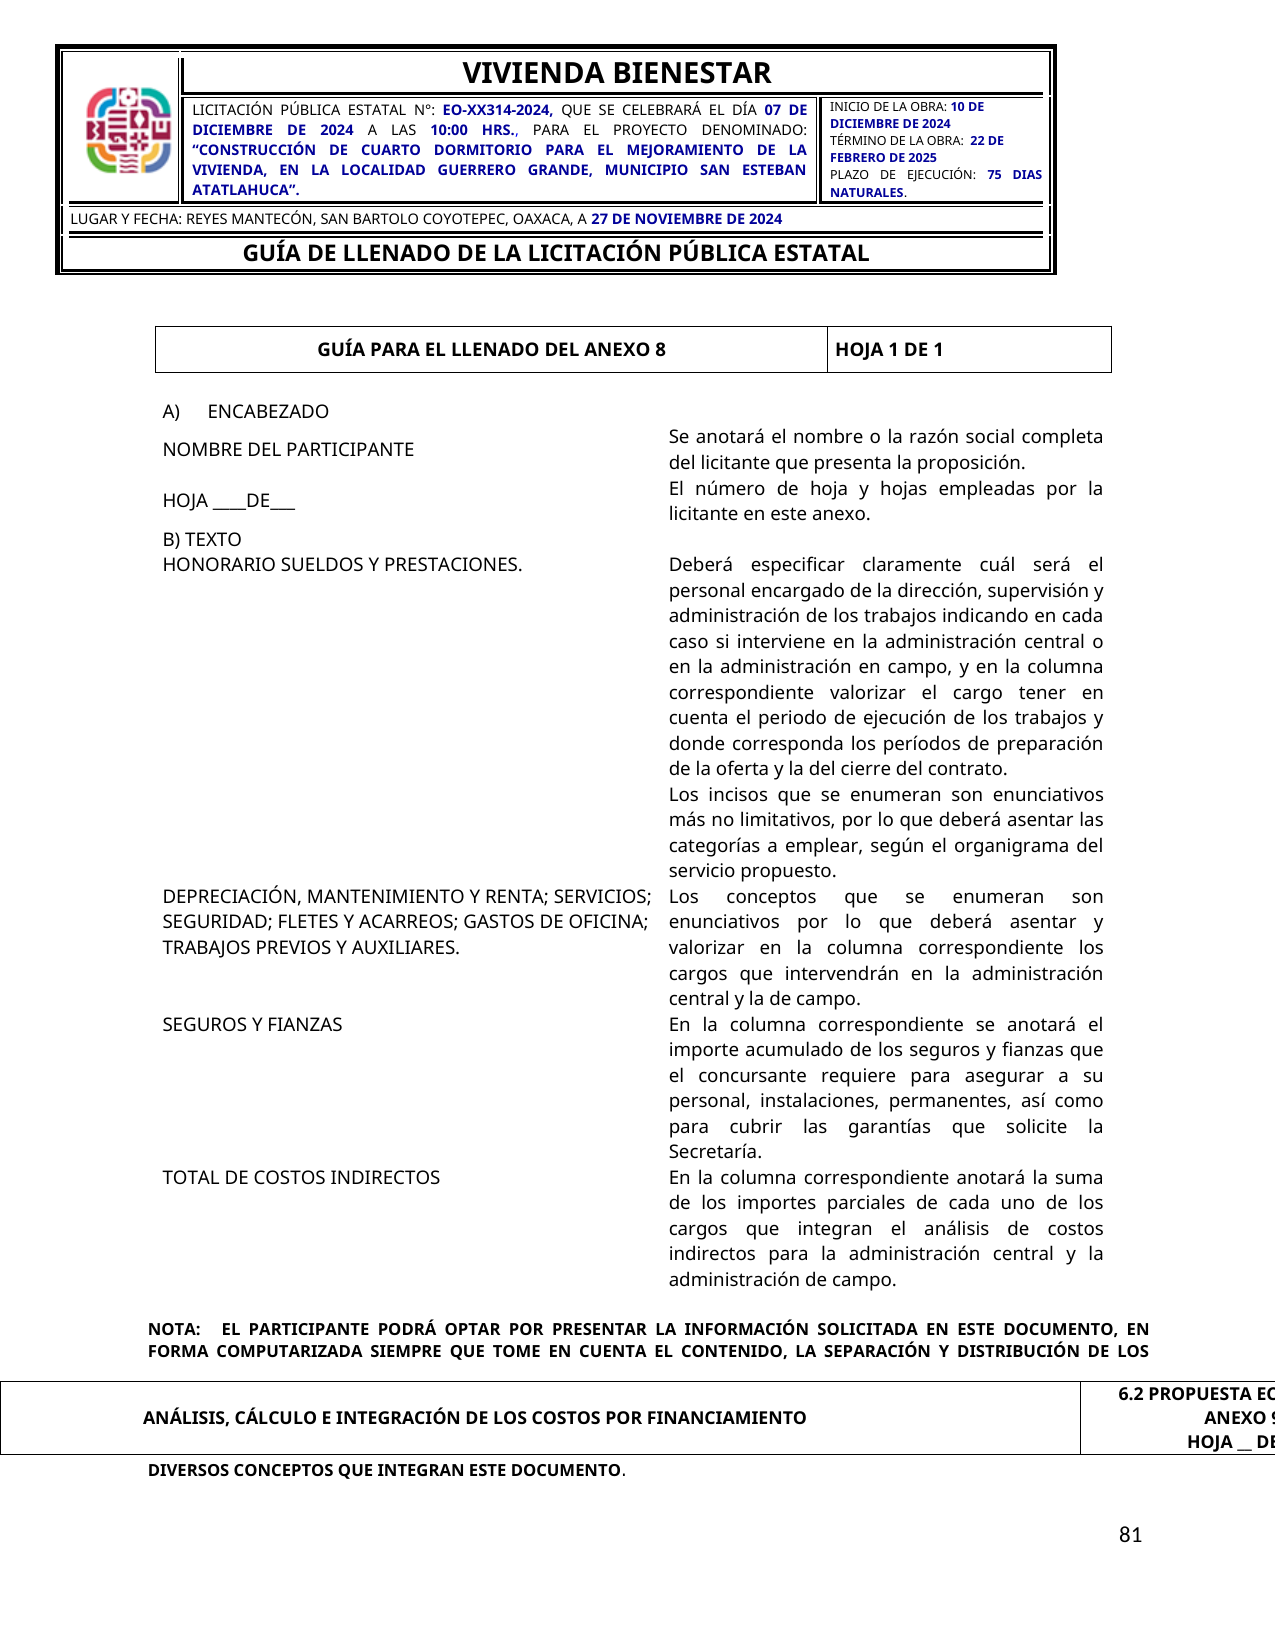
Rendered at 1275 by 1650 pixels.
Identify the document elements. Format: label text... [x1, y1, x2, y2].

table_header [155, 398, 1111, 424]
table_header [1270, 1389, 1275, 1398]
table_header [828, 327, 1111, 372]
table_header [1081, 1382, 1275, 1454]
text NOTA: EL PARTICIPANTE PODRÁ OPTAR POR PRESENTAR LA INFORMACIÓN SOLICITADA EN ESTE DOCUMENTO, EN FORMA COMPUTARIZADA SIEMPRE QUE TOME EN CUENTA EL CONTENIDO, LA SEPARACIÓN Y DISTRIBUCIÓN DE LOS DIVERSOS CONCEPTOS QUE INTEGRAN ESTE DOCUMENTO. [148, 1455, 1151, 1481]
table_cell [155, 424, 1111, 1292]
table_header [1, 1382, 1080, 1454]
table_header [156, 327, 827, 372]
picture [75, 79, 178, 179]
text NOTA: EL PARTICIPANTE PODRÁ OPTAR POR PRESENTAR LA INFORMACIÓN SOLICITADA EN ESTE DOCUMENTO, EN FORMA COMPUTARIZADA SIEMPRE QUE TOME EN CUENTA EL CONTENIDO, LA SEPARACIÓN Y DISTRIBUCIÓN DE LOS DIVERSOS CONCEPTOS QUE INTEGRAN ESTE DOCUMENTO. [148, 1317, 1151, 1381]
